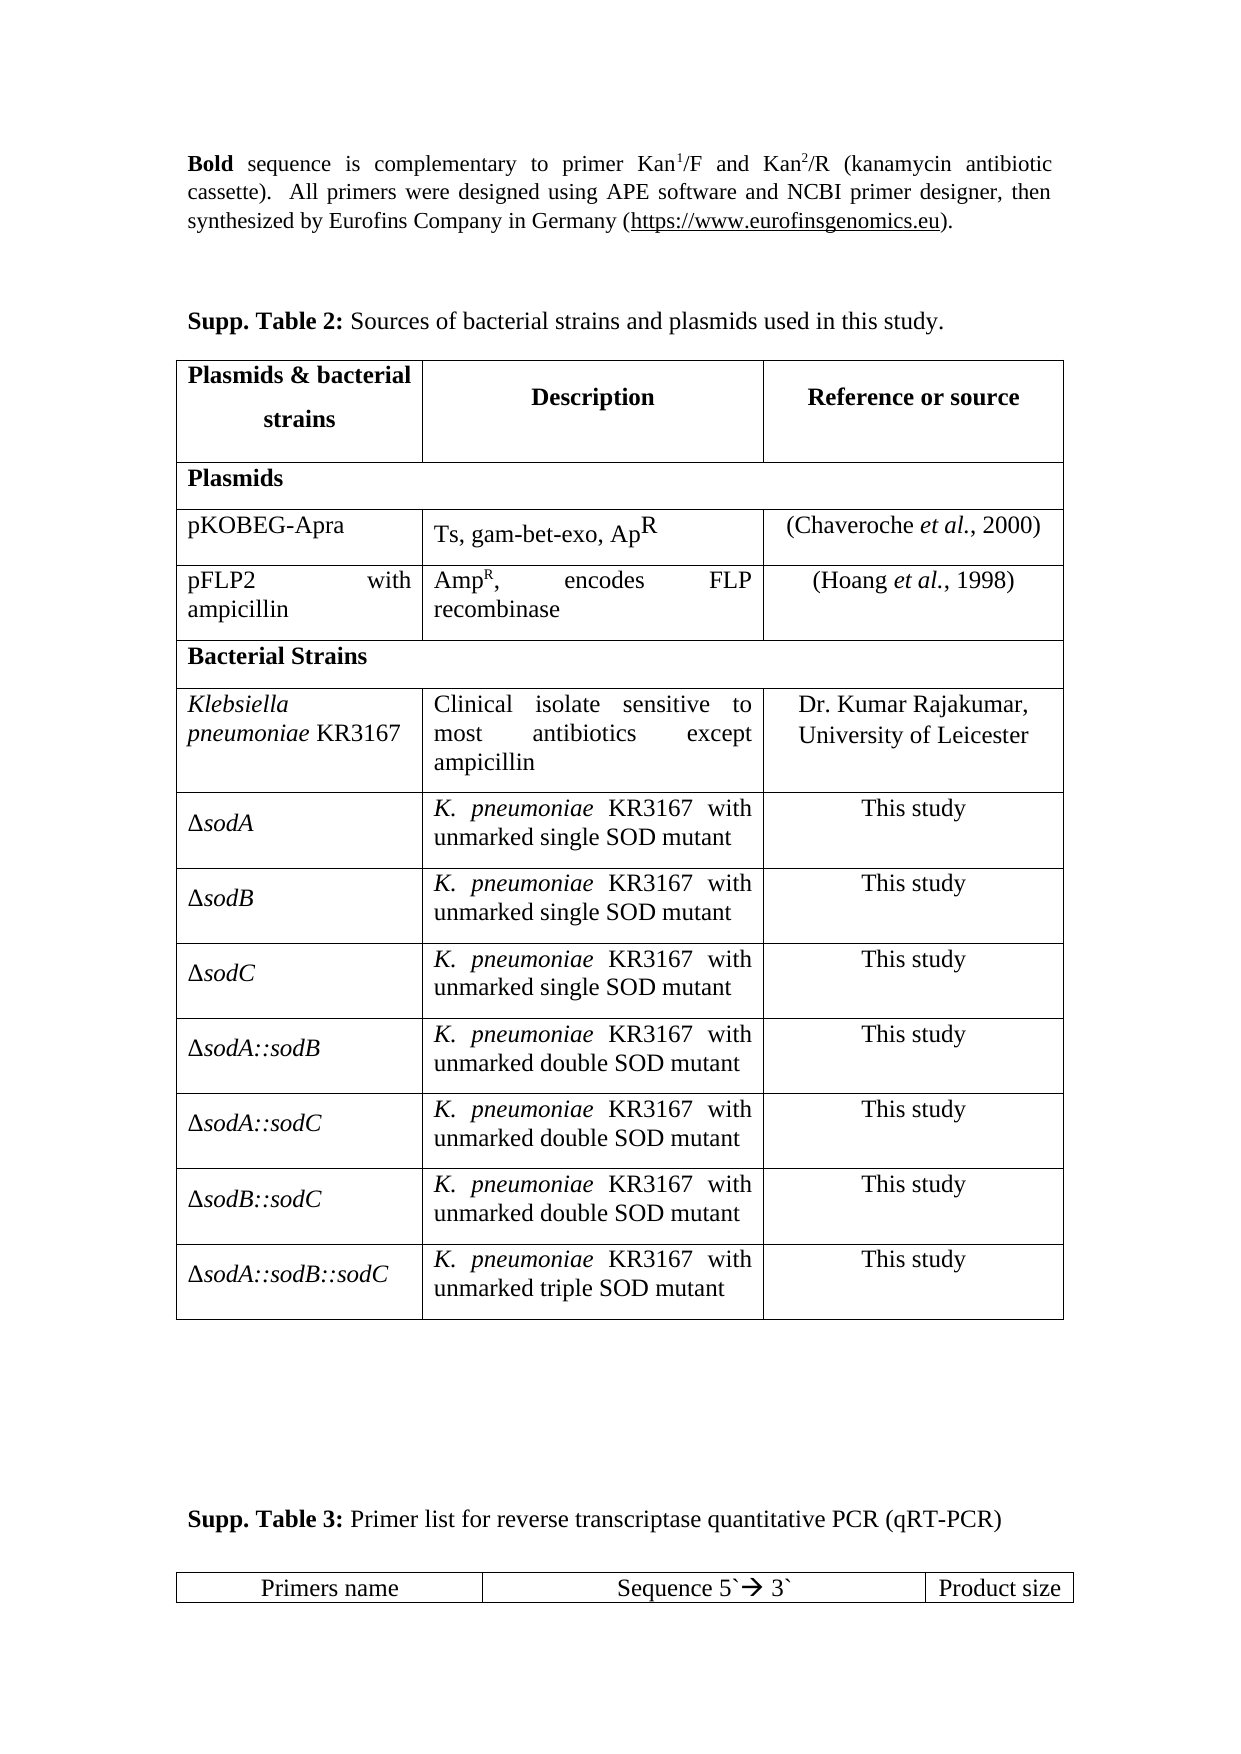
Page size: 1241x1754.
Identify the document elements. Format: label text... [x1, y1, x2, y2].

text Supp. Table 2: Sources of bacterial strains and plasmids used in this study. [187, 306, 1053, 334]
table_cell K. pneumoniae KR3167 with unmarked triple SOD mutant [423, 1245, 763, 1319]
table_cell ΔsodC [177, 944, 422, 1018]
table_header Primers name [177, 1573, 482, 1602]
table_cell ΔsodA::sodC [177, 1094, 422, 1168]
table_header Description [423, 361, 763, 462]
table_cell pFLP2 with ampicillin [177, 566, 422, 640]
table_cell Clinical isolate sensitive to most antibiotics except ampicillin [423, 689, 763, 792]
table_cell K. pneumoniae KR3167 with unmarked single SOD mutant [423, 869, 763, 943]
table_cell K. pneumoniae KR3167 with unmarked double SOD mutant [423, 1169, 763, 1243]
table_cell AmpR, encodes FLP recombinase [423, 566, 763, 640]
table_cell Klebsiella pneumoniae KR3167 [177, 689, 422, 792]
text Supp. Table 3: Primer list for reverse transcriptase quantitative PCR (qRT-PCR) [187, 1504, 1053, 1532]
table_cell Bacterial Strains [177, 641, 1063, 688]
table_cell pKOBEG-Apra [177, 510, 422, 564]
table_cell K. pneumoniae KR3167 with unmarked single SOD mutant [423, 793, 763, 867]
table_cell This study [764, 1094, 1063, 1168]
table_cell This study [764, 1245, 1063, 1319]
table_cell (Chaveroche et al., 2000) [764, 510, 1063, 564]
table_header Plasmids & bacterial strains [177, 361, 422, 462]
table_cell This study [764, 1019, 1063, 1093]
table_cell K. pneumoniae KR3167 with unmarked double SOD mutant [423, 1019, 763, 1093]
table_cell Ts, gam-bet-exo, ApR [423, 510, 763, 564]
table_cell K. pneumoniae KR3167 with unmarked double SOD mutant [423, 1094, 763, 1168]
table_cell ΔsodA::sodB [177, 1019, 422, 1093]
table_cell ΔsodB [177, 869, 422, 943]
table_header Sequence 5` 3` [483, 1573, 925, 1602]
table_cell ΔsodB::sodC [177, 1169, 422, 1243]
table_cell Dr. Kumar Rajakumar, University of Leicester [764, 689, 1063, 792]
table_cell This study [764, 793, 1063, 867]
text Bold sequence is complementary to primer Kan1/F and Kan2/R (kanamycin antibiotic cassette). All primers were designed using APE software and NCBI primer designer, then synthesized by Eurofins Company in Germany (https://www.eurofinsgenomics.eu). [187, 150, 1053, 233]
table_cell This study [764, 1169, 1063, 1243]
table_cell This study [764, 869, 1063, 943]
table_cell (Hoang et al., 1998) [764, 566, 1063, 640]
table_cell ΔsodA [177, 793, 422, 867]
table_header Reference or source [764, 361, 1063, 462]
table_cell Plasmids [177, 463, 1063, 509]
table_header Product size [926, 1573, 1073, 1602]
table_cell ΔsodA::sodB::sodC [177, 1245, 422, 1319]
table_cell K. pneumoniae KR3167 with unmarked single SOD mutant [423, 944, 763, 1018]
table_cell This study [764, 944, 1063, 1018]
